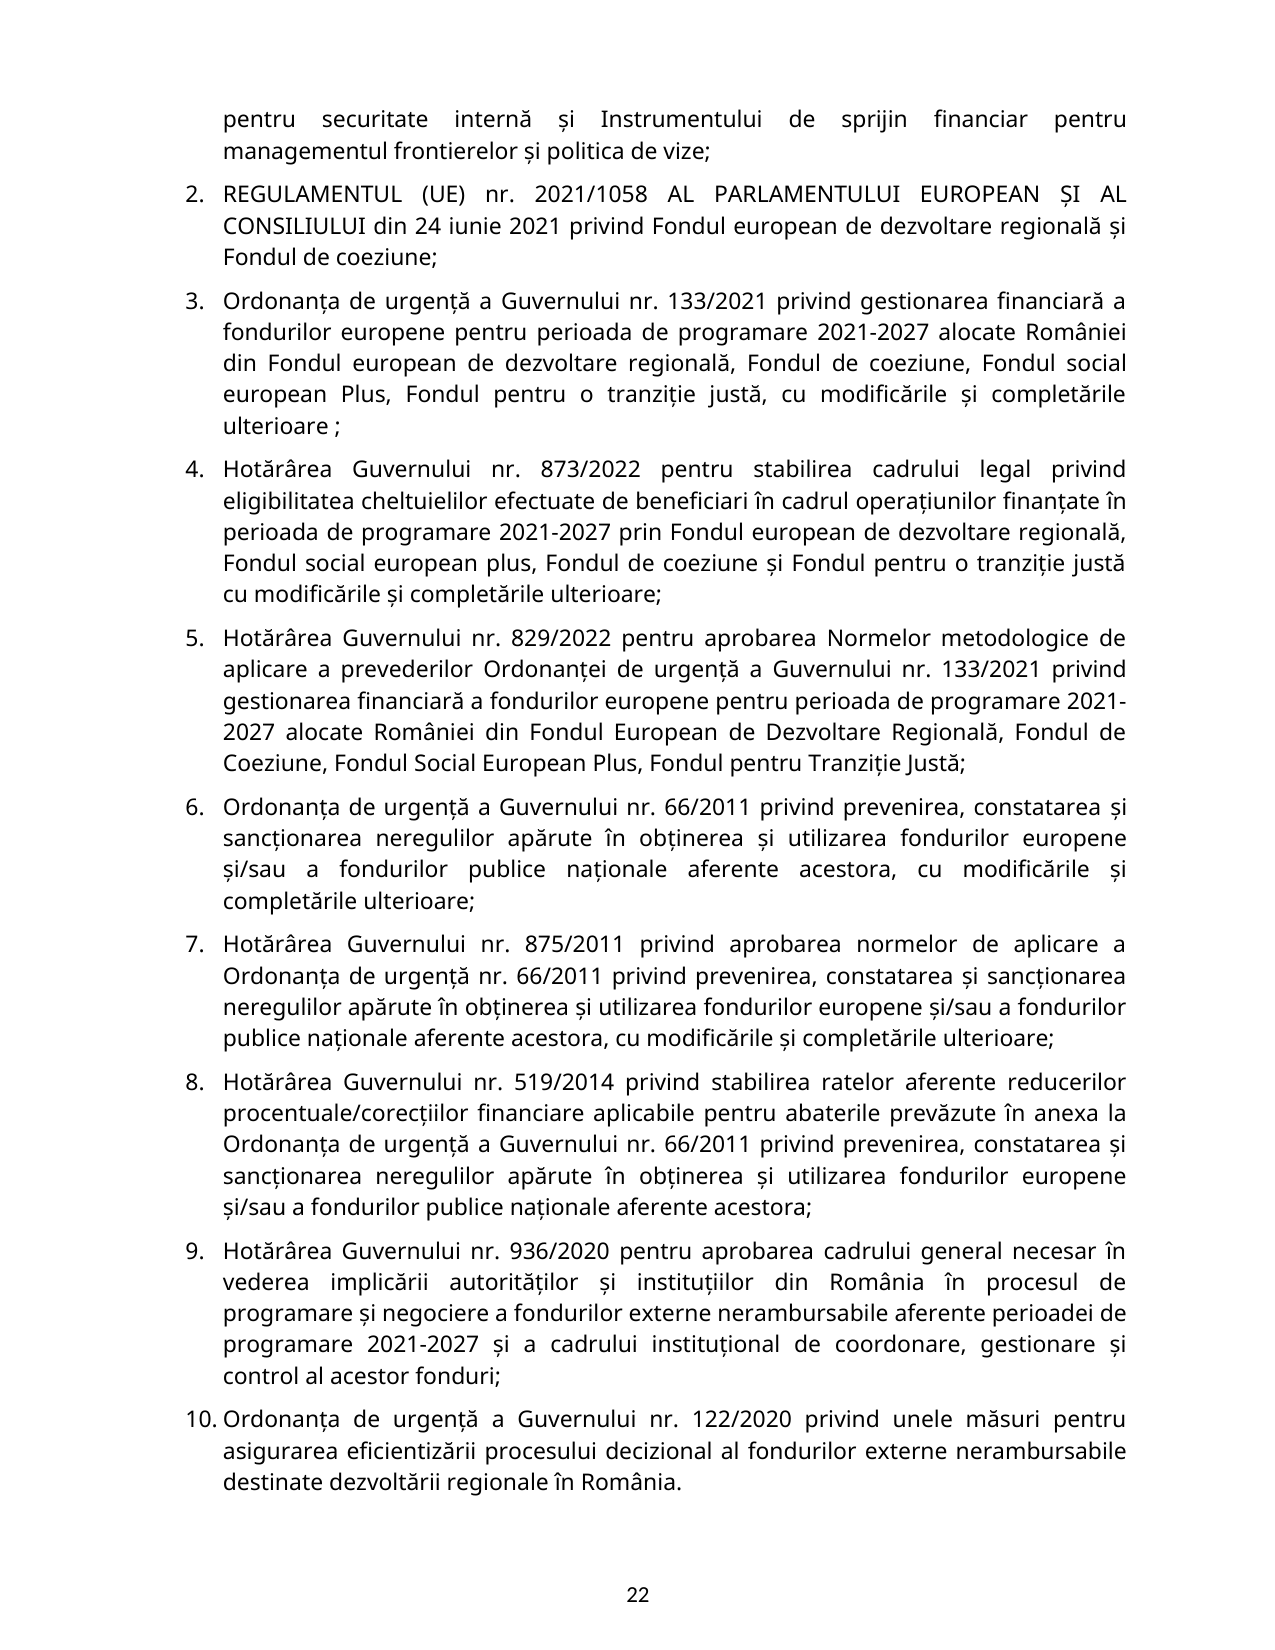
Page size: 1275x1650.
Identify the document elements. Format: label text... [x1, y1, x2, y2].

list Ordonanța de urgență a Guvernului nr. 122/2020 privind unele măsuri pentru asigurarea eficientizării procesului decizional al fondurilor externe nerambursabile destinate dezvoltării regionale în România. [185, 1403, 1127, 1497]
list REGULAMENTUL (UE) nr. 2021/1058 AL PARLAMENTULUI EUROPEAN ȘI AL CONSILIULUI din 24 iunie 2021 privind Fondul european de dezvoltare regională și Fondul de coeziune; [185, 178, 1127, 272]
list Hotărârea Guvernului nr. 875/2011 privind aprobarea normelor de aplicare a Ordonanța de urgență nr. 66/2011 privind prevenirea, constatarea și sancționarea neregulilor apărute în obținerea și utilizarea fondurilor europene și/sau a fondurilor publice naționale aferente acestora, cu modificările și completările ulterioare; [185, 928, 1127, 1053]
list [185, 103, 1127, 166]
list Hotărârea Guvernului nr. 873/2022 pentru stabilirea cadrului legal privind eligibilitatea cheltuielilor efectuate de beneficiari în cadrul operațiunilor finanțate în perioada de programare 2021-2027 prin Fondul european de dezvoltare regională, Fondul social european plus, Fondul de coeziune și Fondul pentru o tranziție justă cu modificările și completările ulterioare; [185, 453, 1127, 610]
list Hotărârea Guvernului nr. 519/2014 privind stabilirea ratelor aferente reducerilor procentuale/corecțiilor financiare aplicabile pentru abaterile prevăzute în anexa la Ordonanța de urgență a Guvernului nr. 66/2011 privind prevenirea, constatarea și sancționarea neregulilor apărute în obținerea și utilizarea fondurilor europene și/sau a fondurilor publice naționale aferente acestora; [185, 1066, 1127, 1222]
list Hotărârea Guvernului nr. 829/2022 pentru aprobarea Normelor metodologice de aplicare a prevederilor Ordonanței de urgență a Guvernului nr. 133/2021 privind gestionarea financiară a fondurilor europene pentru perioada de programare 2021-2027 alocate României din Fondul European de Dezvoltare Regională, Fondul de Coeziune, Fondul Social European Plus, Fondul pentru Tranziție Justă; [185, 622, 1127, 778]
list Hotărârea Guvernului nr. 936/2020 pentru aprobarea cadrului general necesar în vederea implicării autorităților și instituțiilor din România în procesul de programare și negociere a fondurilor externe nerambursabile aferente perioadei de programare 2021-2027 și a cadrului instituțional de coordonare, gestionare și control al acestor fonduri; [185, 1235, 1127, 1391]
list Ordonanța de urgență a Guvernului nr. 133/2021 privind gestionarea financiară a fondurilor europene pentru perioada de programare 2021-2027 alocate României din Fondul european de dezvoltare regională, Fondul de coeziune, Fondul social european Plus, Fondul pentru o tranziție justă, cu modificările și completările ulterioare ; [185, 285, 1127, 441]
list Ordonanța de urgență a Guvernului nr. 66/2011 privind prevenirea, constatarea şi sancţionarea neregulilor apărute în obţinerea şi utilizarea fondurilor europene şi/sau a fondurilor publice naţionale aferente acestora, cu modificările și completările ulterioare; [185, 791, 1127, 916]
